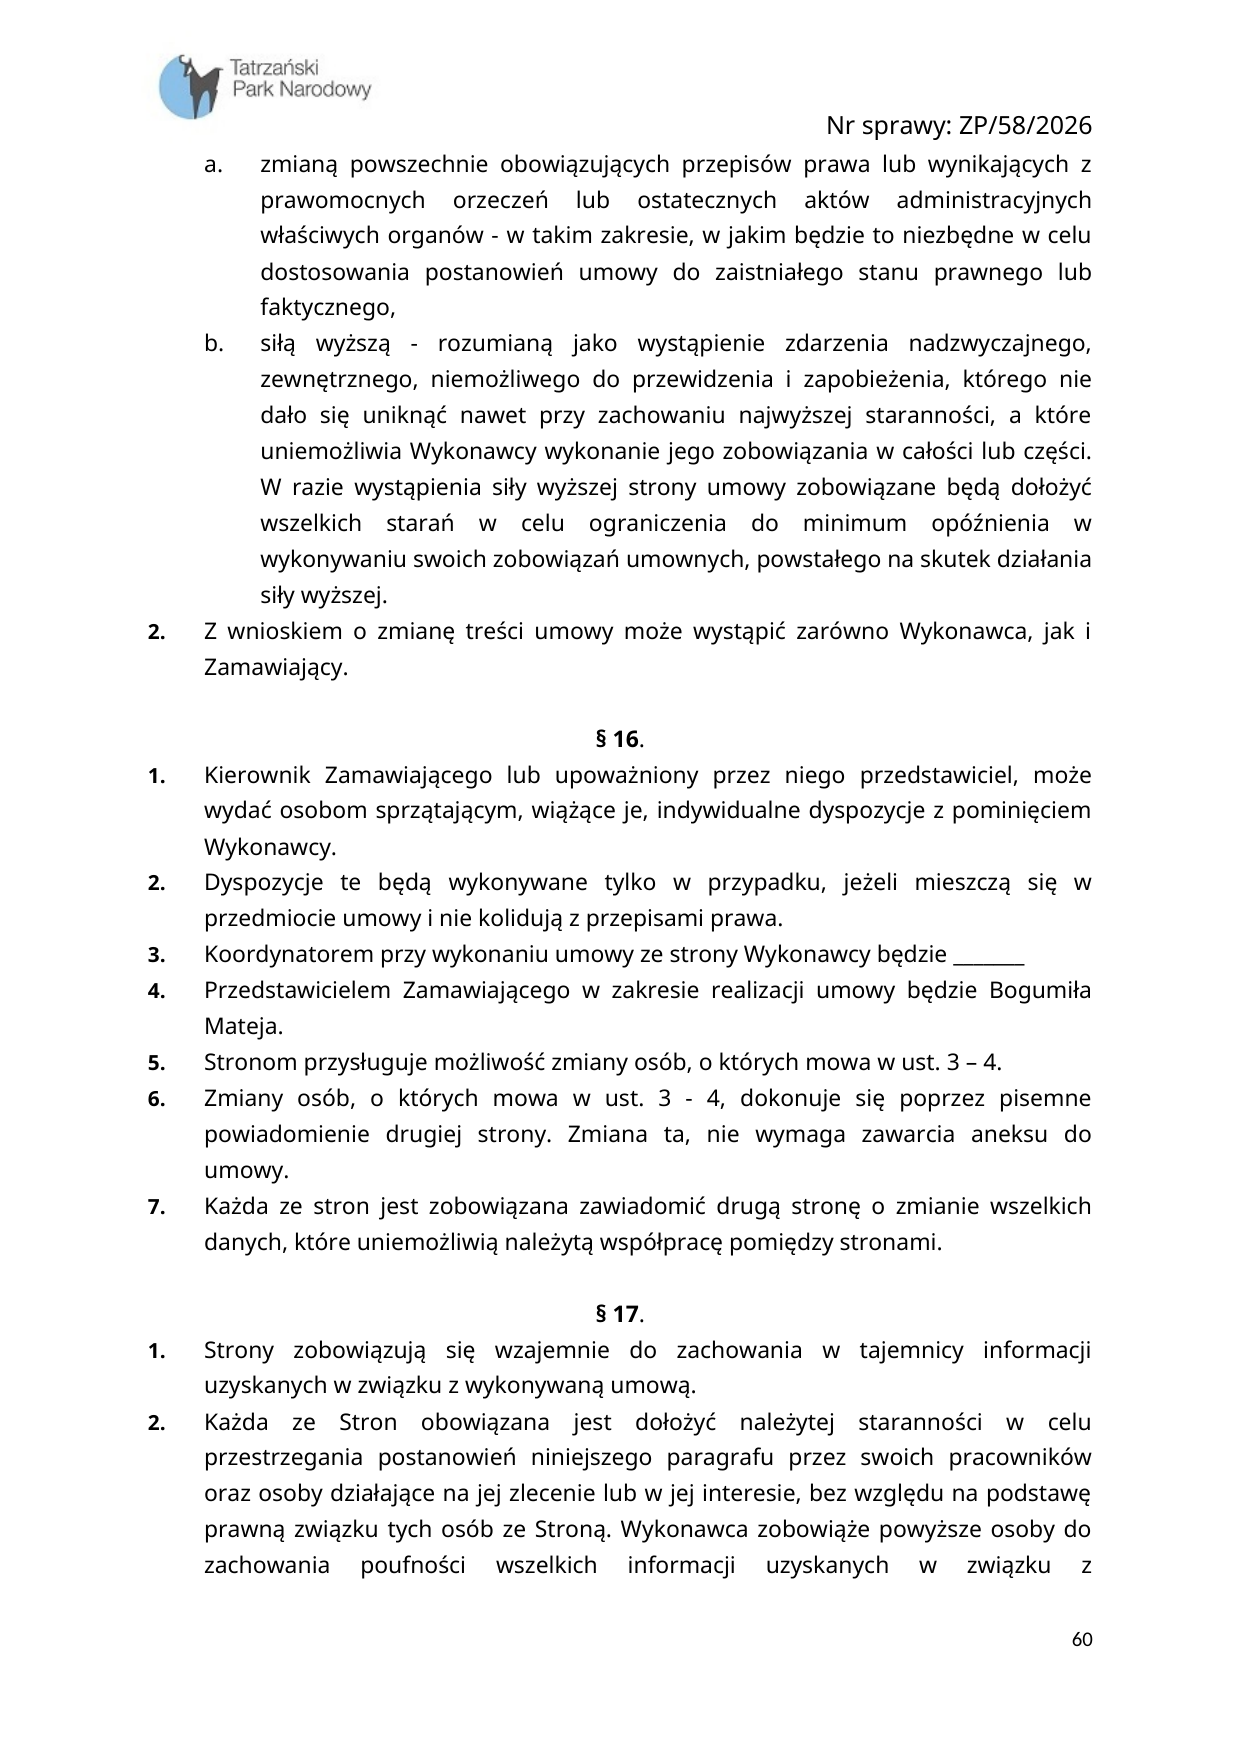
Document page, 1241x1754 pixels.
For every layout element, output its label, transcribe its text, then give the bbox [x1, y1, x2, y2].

list zmianą powszechnie obowiązujących przepisów prawa lub wynikających z prawomocnych orzeczeń lub ostatecznych aktów administracyjnych właściwych organów - w takim zakresie, w jakim będzie to niezbędne w celu dostosowania postanowień umowy do zaistniałego stanu prawnego lub faktycznego, [204, 148, 1093, 323]
text § 17. [148, 1298, 1093, 1329]
list Kierownik Zamawiającego lub upoważniony przez niego przedstawiciel, może wydać osobom sprzątającym, wiążące je, indywidualne dyspozycje z pominięciem Wykonawcy. [148, 758, 1093, 862]
list Stronom przysługuje możliwość zmiany osób, o których mowa w ust. 3 – 4. [148, 1046, 1093, 1077]
list Koordynatorem przy wykonaniu umowy ze strony Wykonawcy będzie _______ [148, 938, 1093, 969]
list siłą wyższą - rozumianą jako wystąpienie zdarzenia nadzwyczajnego, zewnętrznego, niemożliwego do przewidzenia i zapobieżenia, którego nie dało się uniknąć nawet przy zachowaniu najwyższej staranności, a które uniemożliwia Wykonawcy wykonanie jego zobowiązania w całości lub części. W razie wystąpienia siły wyższej strony umowy zobowiązane będą dołożyć wszelkich starań w celu ograniczenia do minimum opóźnienia w wykonywaniu swoich zobowiązań umownych, powstałego na skutek działania siły wyższej. [204, 327, 1093, 610]
list Z wnioskiem o zmianę treści umowy może wystąpić zarówno Wykonawca, jak i Zamawiający. [148, 615, 1093, 682]
list Zmiany osób, o których mowa w ust. 3 - 4, dokonuje się poprzez pisemne powiadomienie drugiej strony. Zmiana ta, nie wymaga zawarcia aneksu do umowy. [148, 1082, 1093, 1185]
list Każda ze stron jest zobowiązana zawiadomić drugą stronę o zmianie wszelkich danych, które uniemożliwią należytą współpracę pomiędzy stronami. [148, 1190, 1093, 1257]
list Dyspozycje te będą wykonywane tylko w przypadku, jeżeli mieszczą się w przedmiocie umowy i nie kolidują z przepisami prawa. [148, 866, 1093, 933]
text § 16. [148, 723, 1093, 754]
picture [125, 9, 408, 146]
list Strony zobowiązują się wzajemnie do zachowania w tajemnicy informacji uzyskanych w związku z wykonywaną umową. [148, 1333, 1093, 1401]
list Przedstawicielem Zamawiającego w zakresie realizacji umowy będzie Bogumiła Mateja. [148, 974, 1093, 1041]
